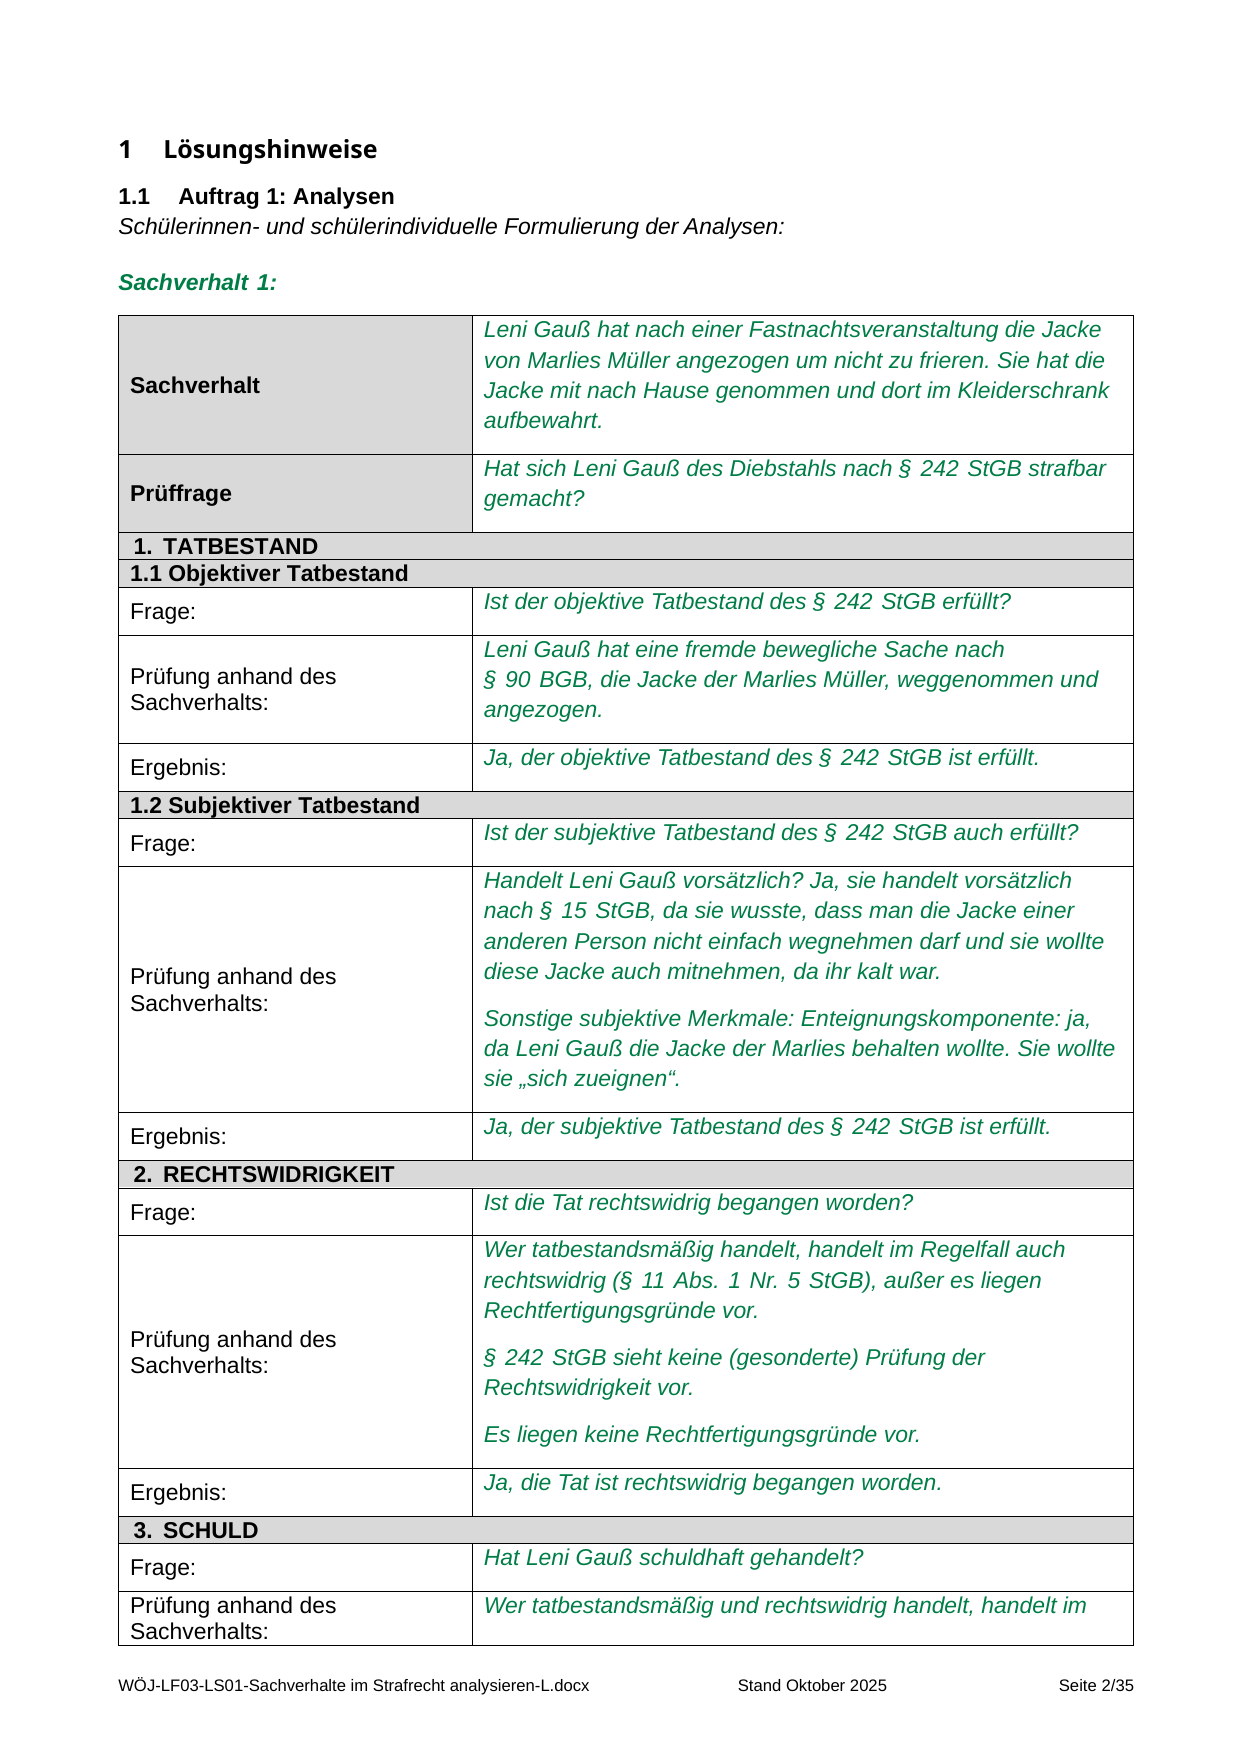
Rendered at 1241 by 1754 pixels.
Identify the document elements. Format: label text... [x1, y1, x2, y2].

subtitle Auftrag 1: Analysen [118, 183, 1122, 209]
text Schülerinnen- und schülerindividuelle Formulierung der Analysen: [118, 213, 1122, 239]
text Sachverhalt 1: [118, 268, 1134, 295]
subtitle Lösungshinweise [118, 131, 1122, 165]
